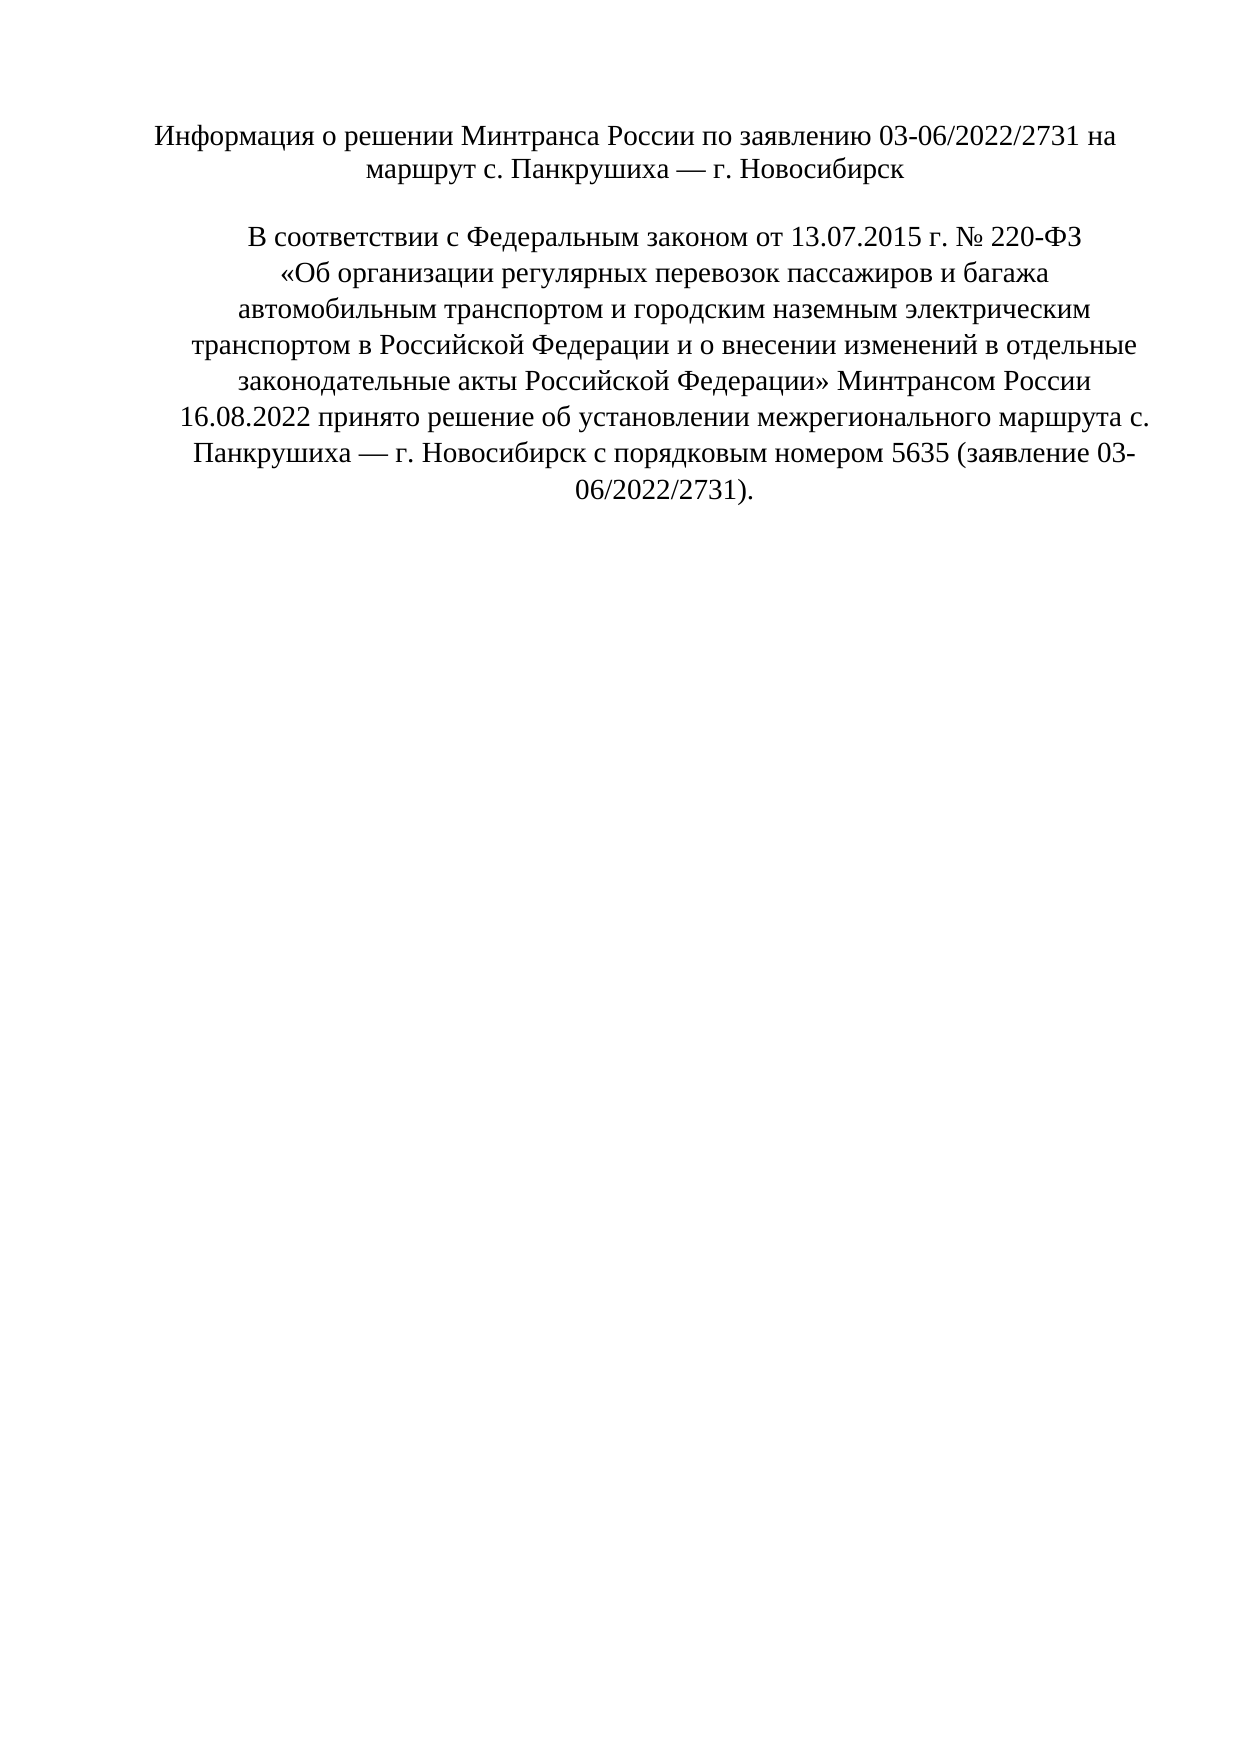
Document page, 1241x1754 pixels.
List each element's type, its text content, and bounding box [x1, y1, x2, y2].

text Информация о решении Минтранса России по заявлению 03-06/2022/2731 на маршрут с. Панкрушиха — г. Новосибирск [118, 118, 1152, 185]
text В соответствии с Федеральным законом от 13.07.2015 г. № 220-ФЗ «Об организации регулярных перевозок пассажиров и багажа автомобильным транспортом и городским наземным электрическим транспортом в Российской Федерации и о внесении изменений в отдельные законодательные акты Российской Федерации» Минтрансом России 16.08.2022 принято решение об установлении межрегионального маршрута с. Панкрушиха — г. Новосибирск с порядковым номером 5635 (заявление 03-06/2022/2731). [177, 219, 1152, 505]
